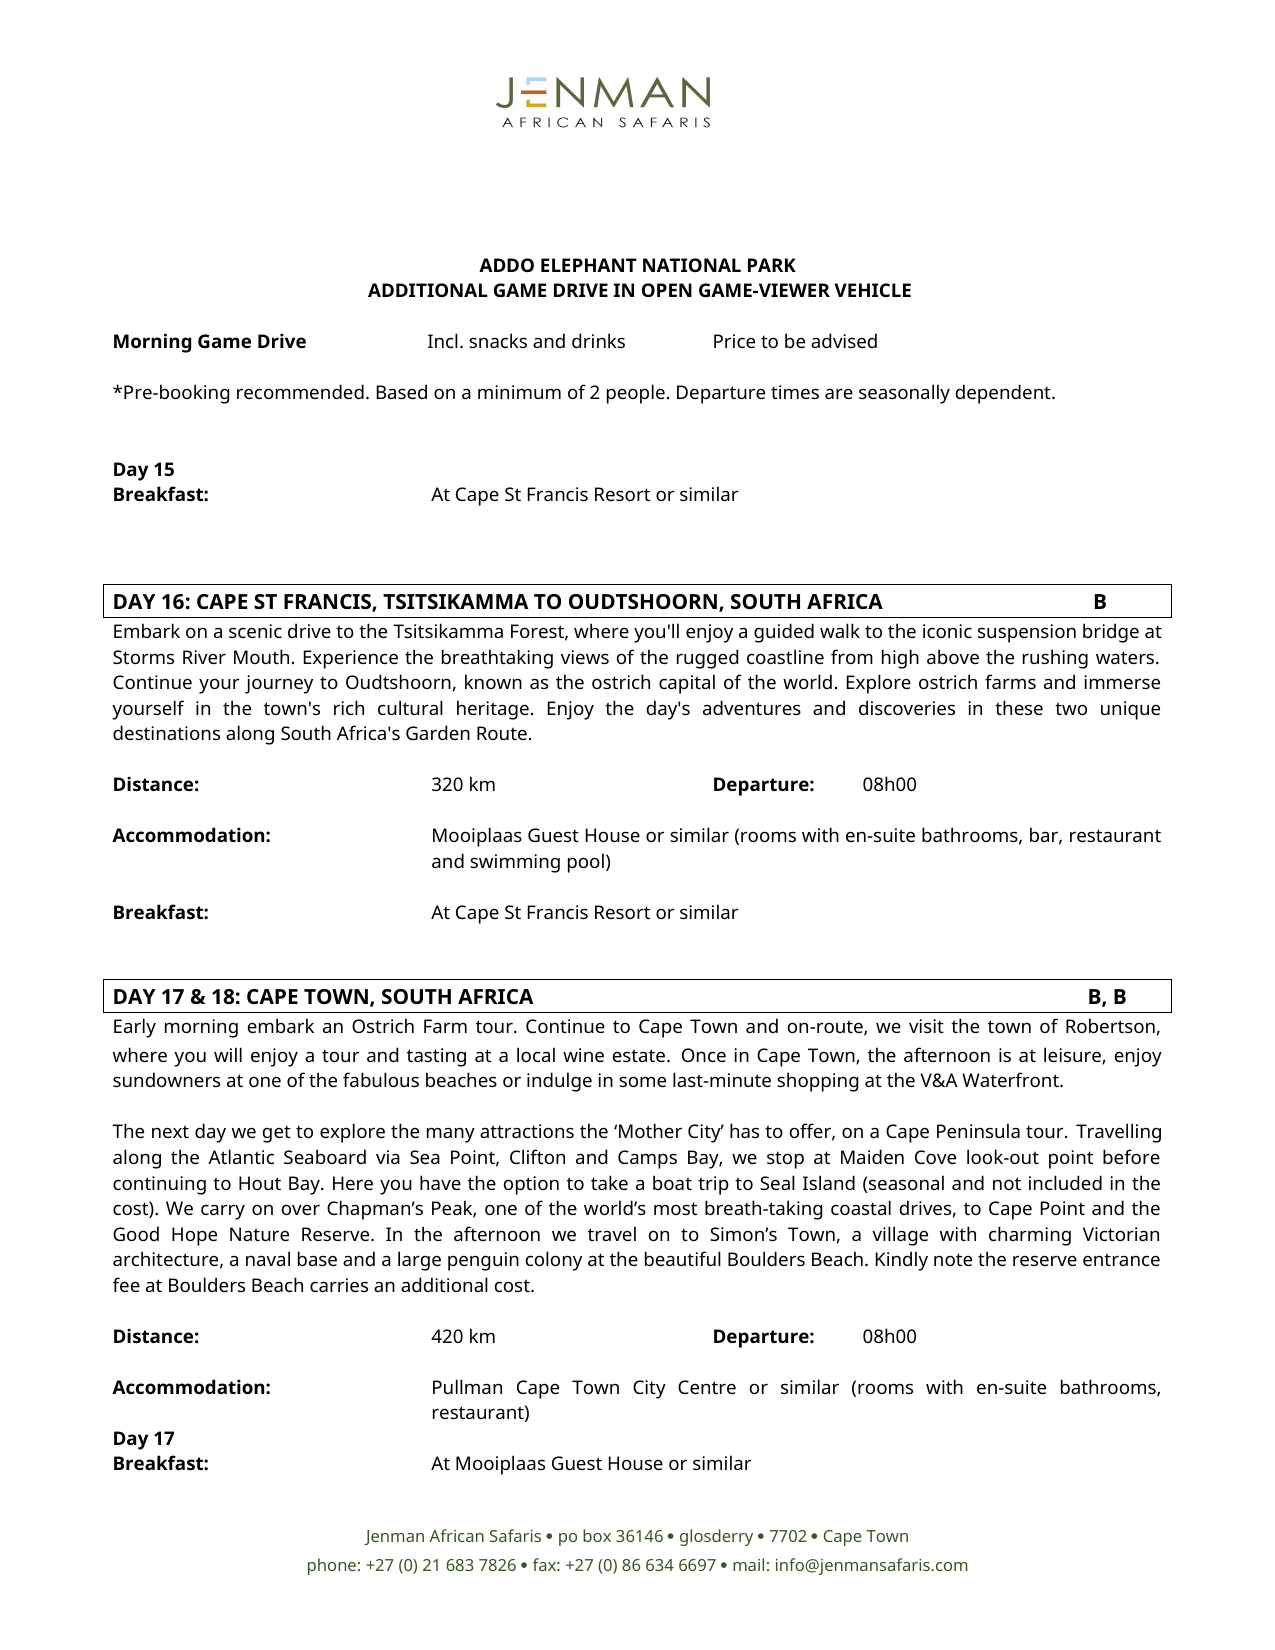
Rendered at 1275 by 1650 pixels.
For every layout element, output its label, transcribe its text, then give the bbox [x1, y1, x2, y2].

text Accommodation: Mooiplaas Guest House or similar (rooms with en-suite bathrooms, bar, restaurant and swimming pool) [112, 823, 1162, 874]
text Day 15 [112, 456, 1162, 482]
text ADDITIONAL GAME DRIVE IN OPEN GAME-VIEWER VEHICLE [112, 278, 1162, 303]
text Breakfast: At Cape St Francis Resort or similar [112, 482, 1162, 507]
text Accommodation: Pullman Cape Town City Centre or similar (rooms with en-suite bathrooms, restaurant) [112, 1374, 1162, 1425]
text Breakfast: At Cape St Francis Resort or similar [112, 899, 1162, 925]
text *Pre-booking recommended. Based on a minimum of 2 people. Departure times are seasonally dependent. [112, 380, 1162, 405]
text The next day we get to explore the many attractions the ‘Mother City’ has to offer, on a Cape Peninsula tour. Travelling along the Atlantic Seaboard via Sea Point, Clifton and Camps Bay, we stop at Maiden Cove look-out point before continuing to Hout Bay. Here you have the option to take a boat trip to Seal Island (seasonal and not included in the cost). We carry on over Chapman’s Peak, one of the world’s most breath-taking coastal drives, to Cape Point and the Good Hope Nature Reserve. In the afternoon we travel on to Simon’s Town, a village with charming Victorian architecture, a naval base and a large penguin colony at the beautiful Boulders Beach. Kindly note the reserve entrance fee at Boulders Beach carries an additional cost. [112, 1119, 1162, 1297]
text Embark on a scenic drive to the Tsitsikamma Forest, where you'll enjoy a guided walk to the iconic suspension bridge at Storms River Mouth. Experience the breathtaking views of the rugged coastline from high above the rushing waters. Continue your journey to Oudtshoorn, known as the ostrich capital of the world. Explore ostrich farms and immerse yourself in the town's rich cultural heritage. Enjoy the day's adventures and discoveries in these two unique destinations along South Africa's Garden Route. [112, 618, 1162, 746]
text Breakfast: At Mooiplaas Guest House or similar [112, 1451, 1162, 1476]
text Early morning embark an Ostrich Farm tour. Continue to Cape Town and on-route, we visit the town of Robertson, where you will enjoy a tour and tasting at a local wine estate. Once in Cape Town, the afternoon is at leisure, enjoy sundowners at one of the fabulous beaches or indulge in some last-minute shopping at the V&A Waterfront. [112, 1013, 1162, 1093]
text Distance: 420 km Departure: 08h00 [112, 1323, 1162, 1348]
subtitle DAY 16: CAPE ST FRANCIS, TSITSIKAMMA TO OUDTSHOORN, SOUTH AFRICA B [104, 585, 1171, 617]
picture [473, 60, 736, 148]
text ADDO ELEPHANT NATIONAL PARK [112, 252, 1162, 278]
text Morning Game Drive Incl. snacks and drinks Price to be advised [112, 329, 1162, 354]
text Distance: 320 km Departure: 08h00 [112, 772, 1162, 797]
text Day 17 [112, 1425, 1162, 1451]
subtitle DAY 17 & 18: CAPE TOWN, SOUTH AFRICA B, B [104, 980, 1171, 1012]
